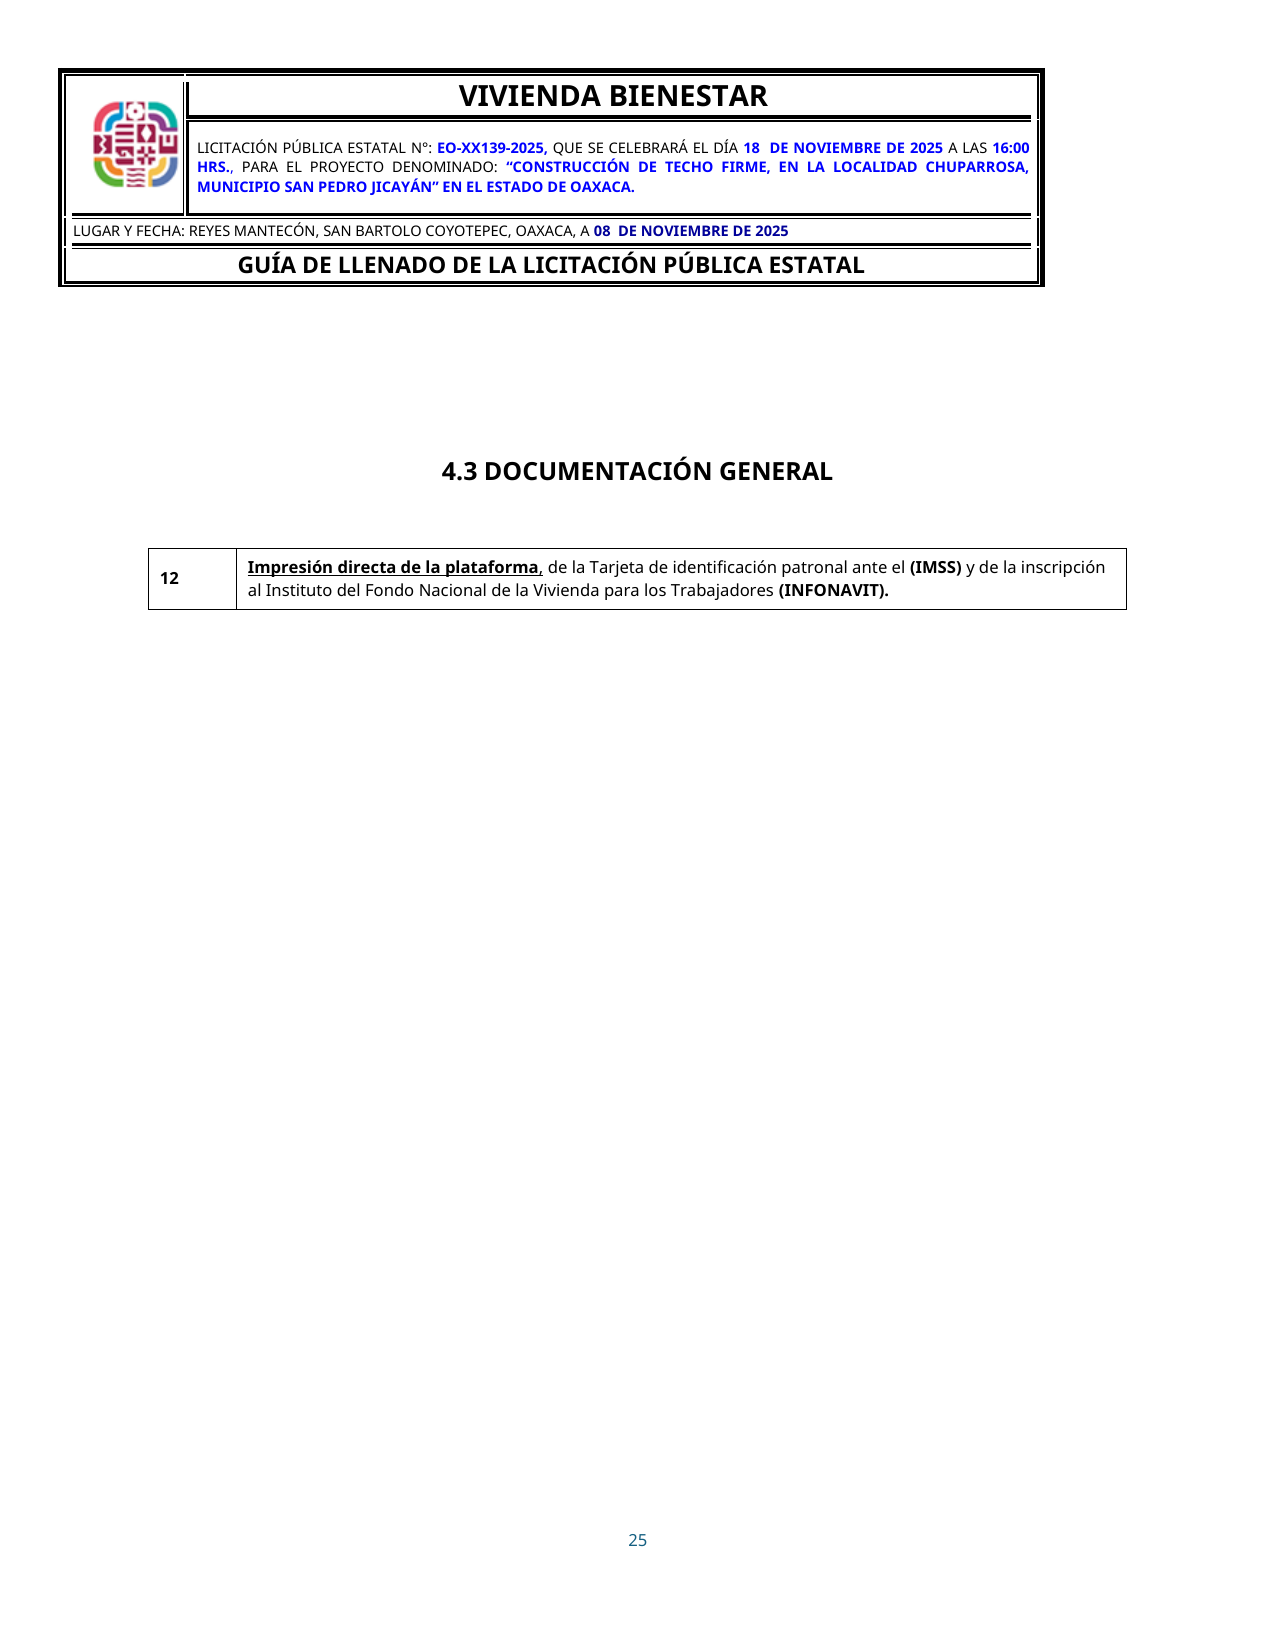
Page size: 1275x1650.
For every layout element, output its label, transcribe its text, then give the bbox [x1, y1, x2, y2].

text 4.3 DOCUMENTACIÓN GENERAL [148, 453, 1127, 487]
table_header 12 [149, 549, 236, 608]
picture [184, 93, 189, 193]
picture [82, 93, 183, 193]
table_header Impresión directa de la plataforma, de la Tarjeta de identificación patronal ante el (IMSS) y de la inscripción al Instituto del Fondo Nacional de la Vivienda para los Trabajadores (INFONAVIT). [237, 549, 1126, 608]
